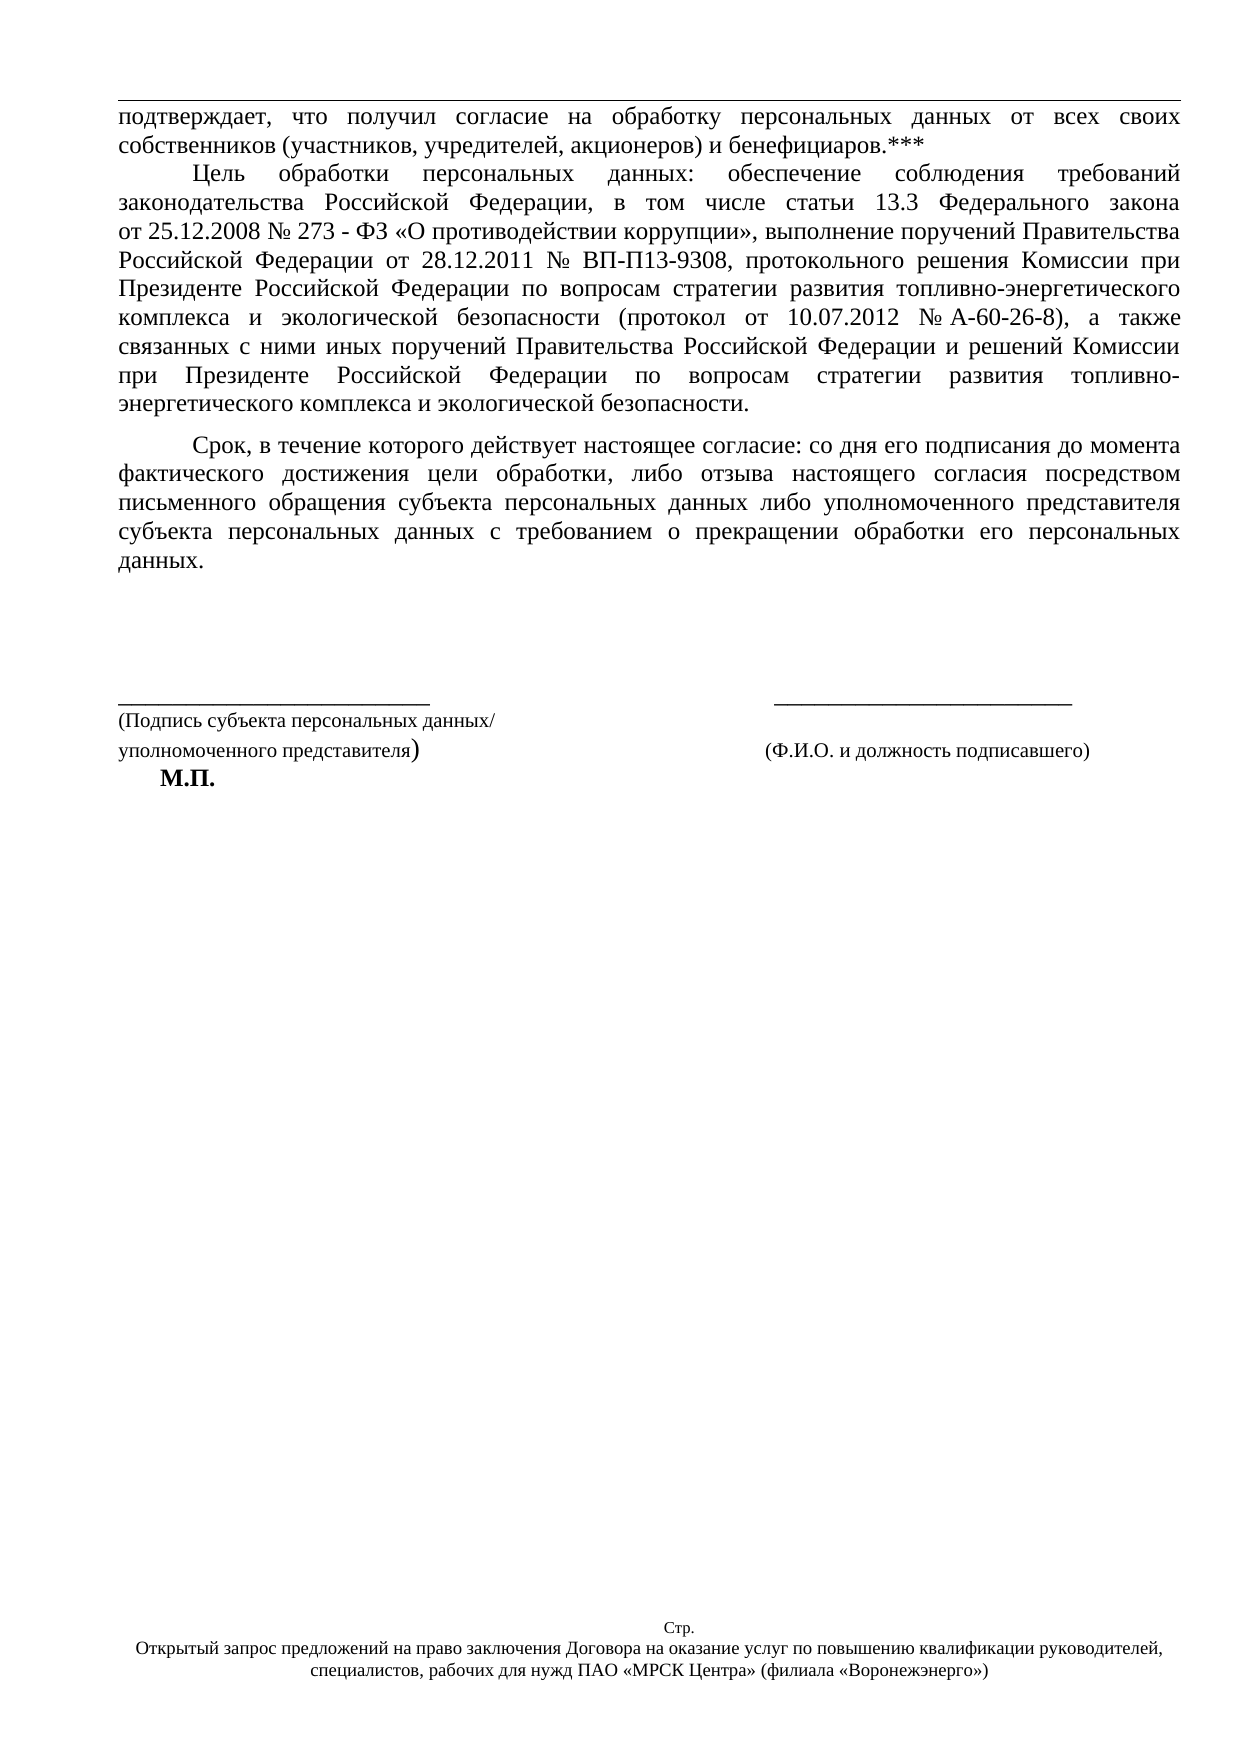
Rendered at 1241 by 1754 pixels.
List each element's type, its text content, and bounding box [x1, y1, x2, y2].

text Цель обработки персональных данных: обеспечение соблюдения требований законодательства Российской Федерации, в том числе статьи 13.3 Федерального закона от 25.12.2008 № 273 - ФЗ «О противодействии коррупции», выполнение поручений Правительства Российской Федерации от 28.12.2011 № ВП-П13-9308, протокольного решения Комиссии при Президенте Российской Федерации по вопросам стратегии развития топливно-энергетического комплекса и экологической безопасности (протокол от 10.07.2012 № А-60-26-8), а также связанных с ними иных поручений Правительства Российской Федерации и решений Комиссии при Президенте Российской Федерации по вопросам стратегии развития топливно-энергетического комплекса и экологической безопасности. [118, 158, 1181, 417]
text (Подпись субъекта персональных данных/ [118, 708, 1181, 732]
text уполномоченного представителя) (Ф.И.О. и должность подписавшего) [118, 732, 1181, 763]
text М.П. [118, 763, 1181, 792]
text _______________________ ______________________ [118, 677, 1181, 708]
text Срок, в течение которого действует настоящее согласие: со дня его подписания до момента фактического достижения цели обработки, либо отзыва настоящего согласия посредством письменного обращения субъекта персональных данных либо уполномоченного представителя субъекта персональных данных с требованием о прекращении обработки его персональных данных. [118, 430, 1181, 573]
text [118, 101, 1181, 158]
